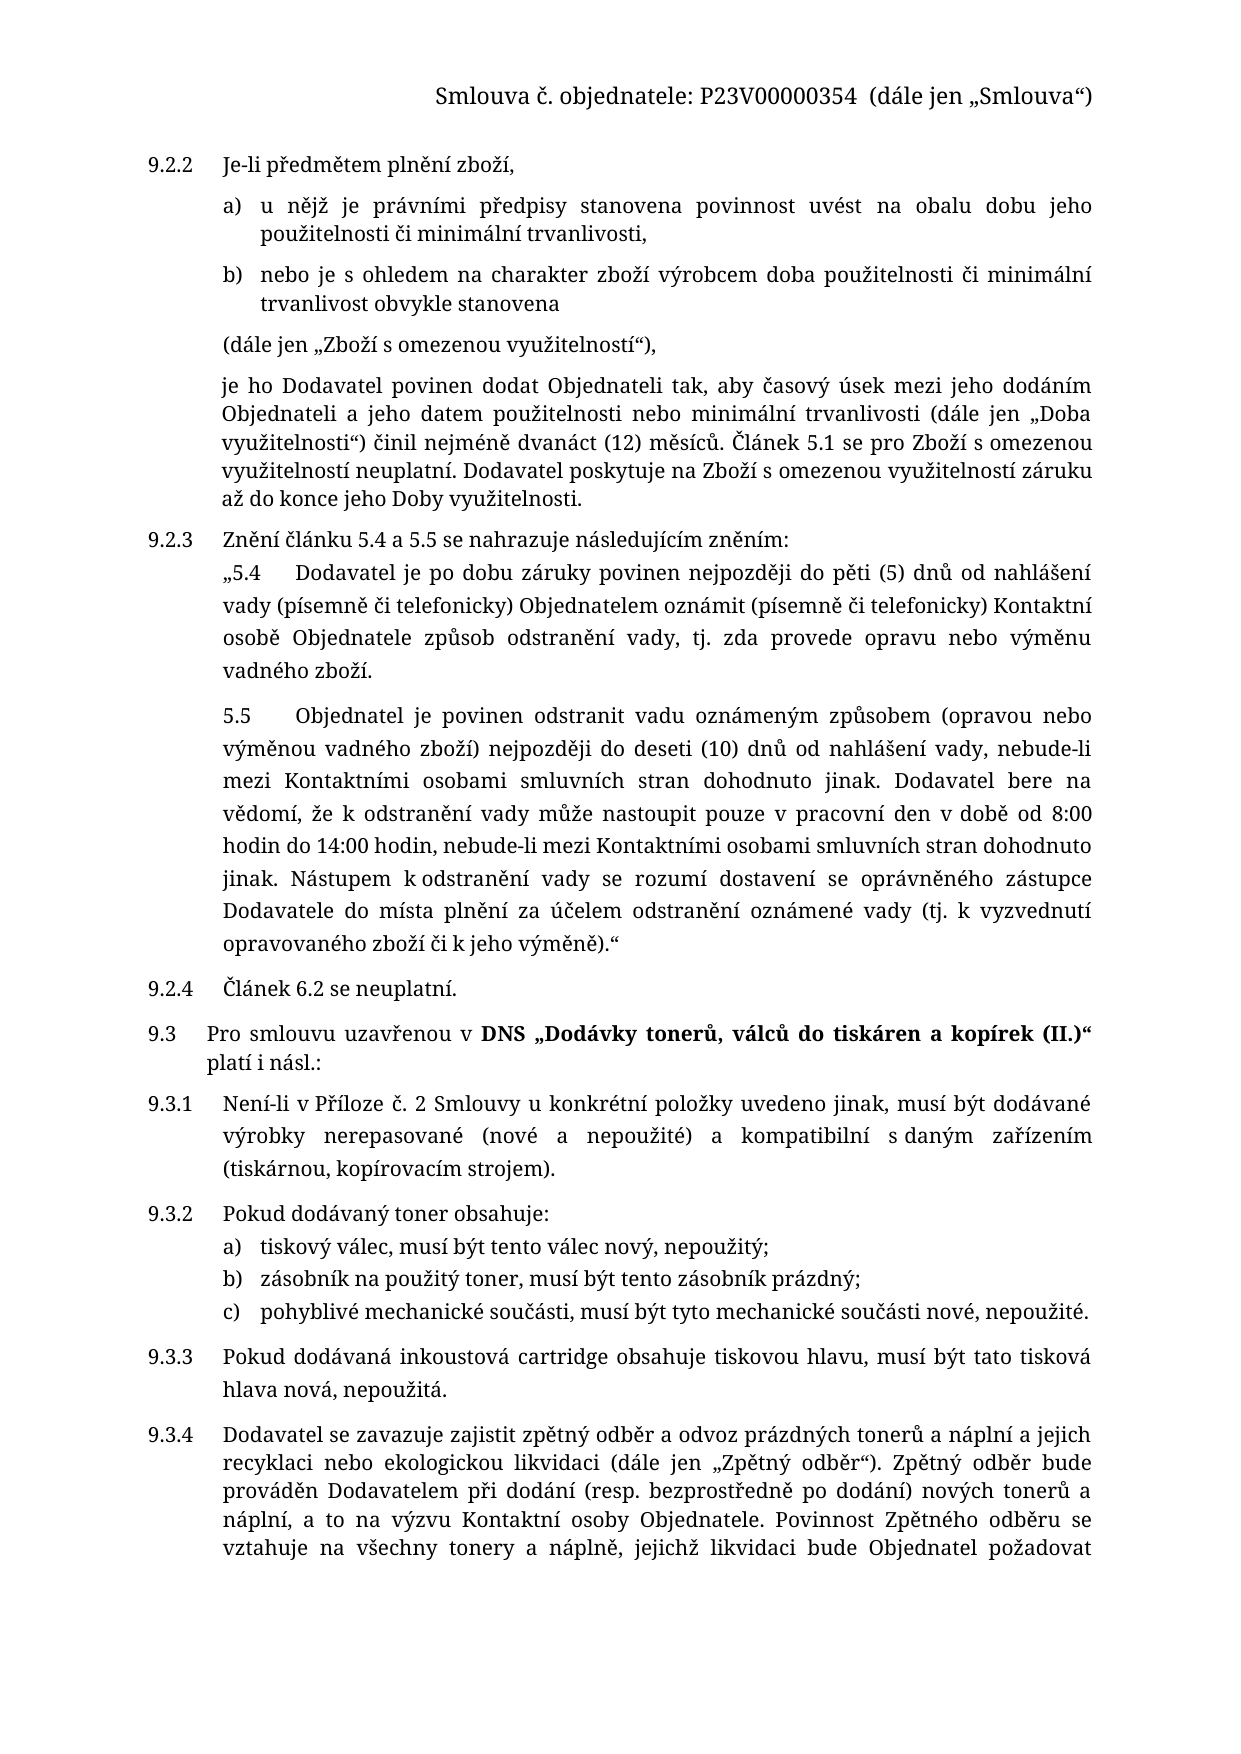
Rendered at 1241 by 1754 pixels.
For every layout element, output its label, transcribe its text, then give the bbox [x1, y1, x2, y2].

text (dále jen „Zboží s omezenou využitelností“), [223, 330, 1093, 358]
list pohyblivé mechanické součásti, musí být tyto mechanické součásti nové, nepoužité. [223, 1297, 1093, 1325]
list Pokud dodávaný toner obsahuje: [148, 1199, 1093, 1228]
list Pro smlouvu uzavřenou v DNS „Dodávky tonerů, válců do tiskáren a kopírek (II.)“ platí i násl.: [148, 1019, 1093, 1076]
list tiskový válec, musí být tento válec nový, nepoužitý; [223, 1232, 1093, 1260]
list „5.4 Dodavatel je po dobu záruky povinen nejpozději do pěti (5) dnů od nahlášení vady (písemně či telefonicky) Objednatelem oznámit (písemně či telefonicky) Kontaktní osobě Objednatele způsob odstranění vady, tj. zda provede opravu nebo výměnu vadného zboží. [223, 558, 1093, 684]
list Je-li předmětem plnění zboží, [148, 150, 1093, 179]
text je ho Dodavatel povinen dodat Objednateli tak, aby časový úsek mezi jeho dodáním Objednateli a jeho datem použitelnosti nebo minimální trvanlivosti (dále jen „Doba využitelnosti“) činil nejméně dvanáct (12) měsíců. Článek 5.1 se pro Zboží s omezenou využitelností neuplatní. Dodavatel poskytuje na Zboží s omezenou využitelností záruku až do konce jeho Doby využitelnosti. [221, 371, 1093, 513]
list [148, 1420, 1093, 1562]
list Článek 6.2 se neuplatní. [148, 974, 1093, 1003]
list zásobník na použitý toner, musí být tento zásobník prázdný; [223, 1264, 1093, 1293]
list Není-li v Příloze č. 2 Smlouvy u konkrétní položky uvedeno jinak, musí být dodávané výrobky nerepasované (nové a nepoužité) a kompatibilní s daným zařízením (tiskárnou, kopírovacím strojem). [148, 1089, 1093, 1182]
list 5.5 Objednatel je povinen odstranit vadu oznámeným způsobem (opravou nebo výměnou vadného zboží) nejpozději do deseti (10) dnů od nahlášení vady, nebude-li mezi Kontaktními osobami smluvních stran dohodnuto jinak. Dodavatel bere na vědomí, že k odstranění vady může nastoupit pouze v pracovní den v době od 8:00 hodin do 14:00 hodin, nebude-li mezi Kontaktními osobami smluvních stran dohodnuto jinak. Nástupem k odstranění vady se rozumí dostavení se oprávněného zástupce Dodavatele do místa plnění za účelem odstranění oznámené vady (tj. k vyzvednutí opravovaného zboží či k jeho výměně).“ [223, 701, 1093, 958]
list u nějž je právními předpisy stanovena povinnost uvést na obalu dobu jeho použitelnosti či minimální trvanlivosti, [223, 191, 1093, 248]
list Pokud dodávaná inkoustová cartridge obsahuje tiskovou hlavu, musí být tato tisková hlava nová, nepoužitá. [148, 1342, 1093, 1403]
list nebo je s ohledem na charakter zboží výrobcem doba použitelnosti či minimální trvanlivost obvykle stanovena [223, 261, 1093, 317]
list Znění článku 5.4 a 5.5 se nahrazuje následujícím zněním: [148, 526, 1093, 554]
